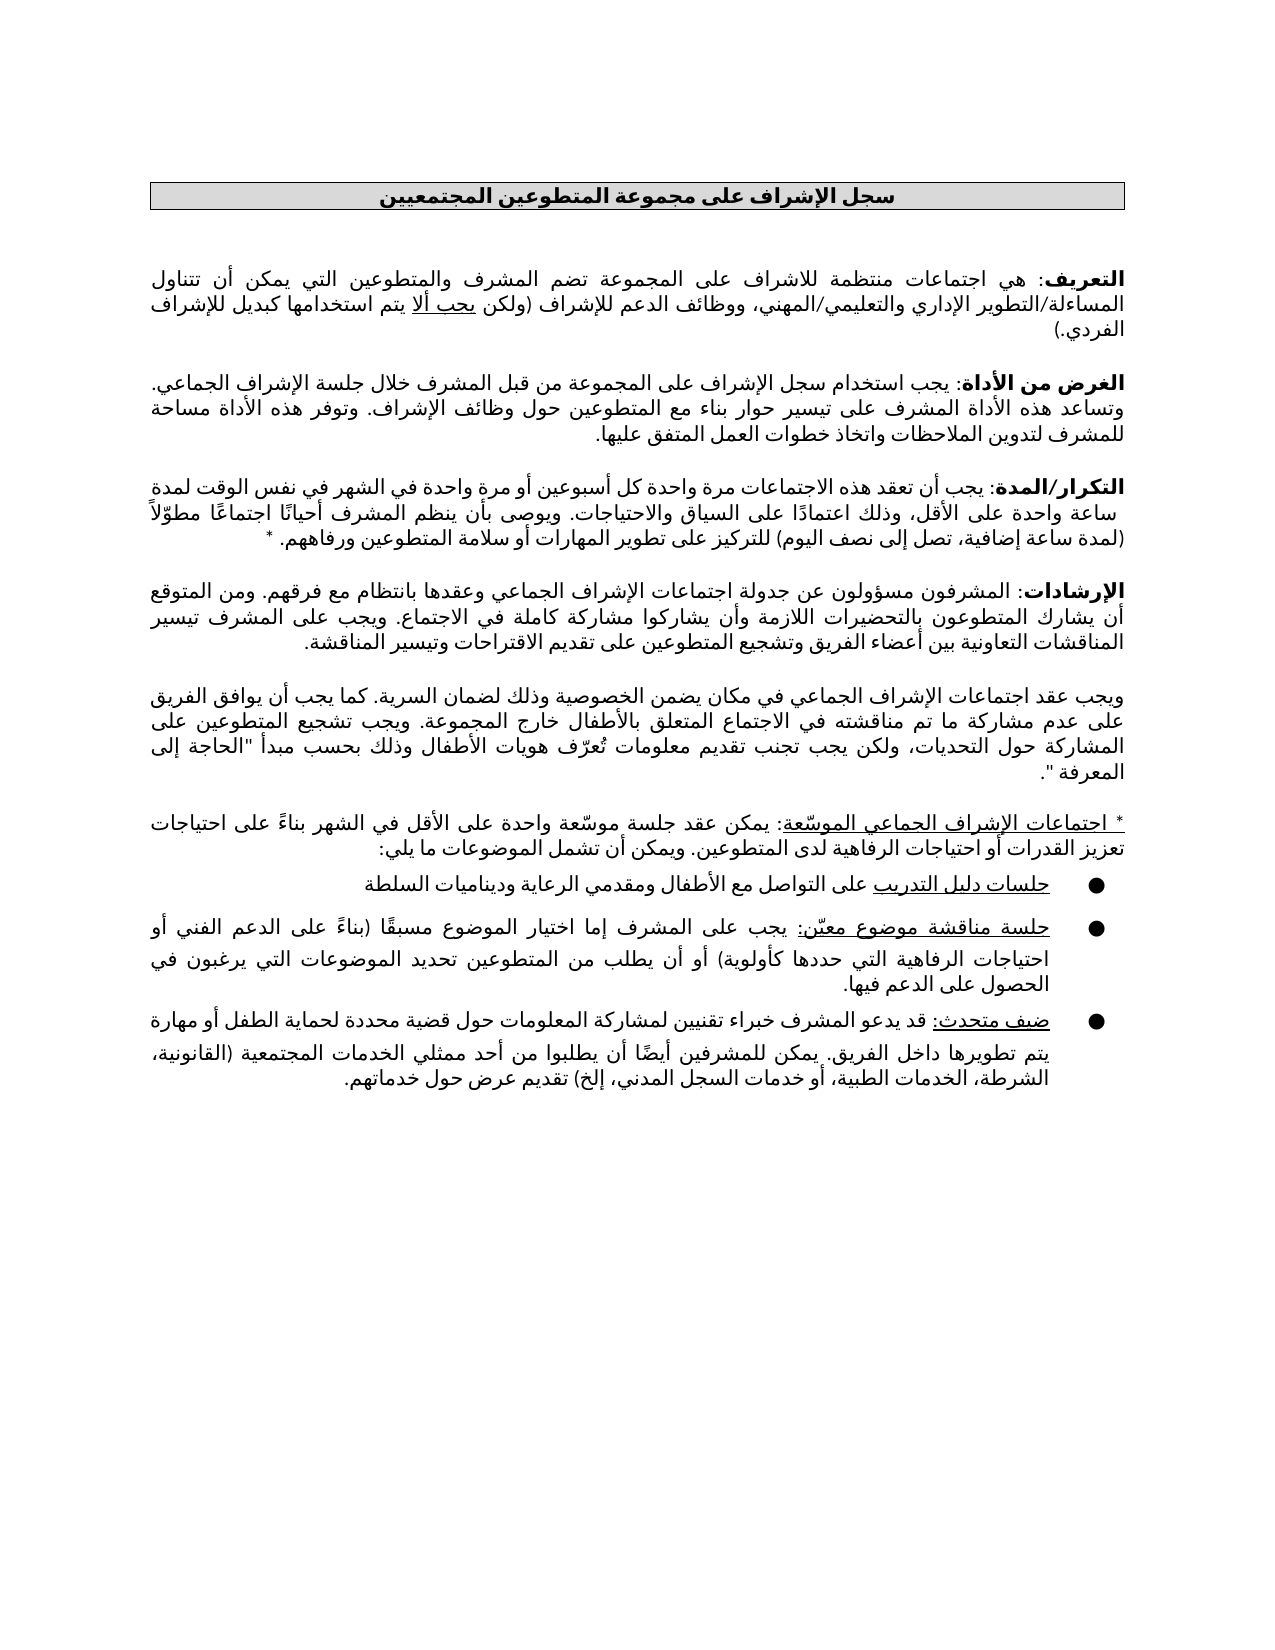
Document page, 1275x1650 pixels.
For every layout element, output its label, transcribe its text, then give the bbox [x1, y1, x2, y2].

text ويجب عقد اجتماعات الإشراف الجماعي في مكان يضمن الخصوصية وذلك لضمان السرية. كما يجب أن يوافق الفريق على عدم مشاركة ما تم مناقشته في الاجتماع المتعلق بالأطفال خارج المجموعة. ويجب تشجيع المتطوعين على المشاركة حول التحديات، ولكن يجب تجنب تقديم معلومات تُعرّف هويات الأطفال وذلك بحسب مبدأ "الحاجة إلى المعرفة ". [150, 683, 1125, 784]
text الغرض من الأداة: يجب استخدام سجل الإشراف على المجموعة من قبل المشرف خلال جلسة الإشراف الجماعي. وتساعد هذه الأداة المشرف على تيسير حوار بناء مع المتطوعين حول وظائف الإشراف. وتوفر هذه الأداة مساحة للمشرف لتدوين الملاحظات واتخاذ خطوات العمل المتفق عليها. [150, 370, 1125, 446]
text التعريف: هي اجتماعات منتظمة للاشراف على المجموعة تضم المشرف والمتطوعين التي يمكن أن تتناول المساءلة/التطوير الإداري والتعليمي/المهني، ووظائف الدعم للإشراف (ولكن يجب ألا يتم استخدامها كبديل للإشراف الفردي.) [150, 266, 1125, 342]
list جلسة مناقشة موضوع معيّن: يجب على المشرف إما اختيار الموضوع مسبقًا (بناءً على الدعم الفني أو احتياجات الرفاهية التي حددها كأولوية) أو أن يطلب من المتطوعين تحديد الموضوعات التي يرغبون في الحصول على الدعم فيها. [150, 903, 1087, 997]
list جلسات دليل التدريب على التواصل مع الأطفال ومقدمي الرعاية وديناميات السلطة [150, 861, 1087, 903]
text * اجتماعات الإشراف الجماعي الموسّعة: يمكن عقد جلسة موسّعة واحدة على الأقل في الشهر بناءً على احتياجات تعزيز القدرات أو احتياجات الرفاهية لدى المتطوعين. ويمكن أن تشمل الموضوعات ما يلي: [150, 810, 1125, 861]
list ضيف متحدث: قد يدعو المشرف خبراء تقنيين لمشاركة المعلومات حول قضية محددة لحماية الطفل أو مهارة يتم تطويرها داخل الفريق. يمكن للمشرفين أيضًا أن يطلبوا من أحد ممثلي الخدمات المجتمعية (القانونية، الشرطة، الخدمات الطبية، أو خدمات السجل المدني، إلخ) تقديم عرض حول خدماتهم. [150, 997, 1087, 1091]
text الإرشادات: المشرفون مسؤولون عن جدولة اجتماعات الإشراف الجماعي وعقدها بانتظام مع فرقهم. ومن المتوقع أن يشارك المتطوعون بالتحضيرات اللازمة وأن يشاركوا مشاركة كاملة في الاجتماع. ويجب على المشرف تيسير المناقشات التعاونية بين أعضاء الفريق وتشجيع المتطوعين على تقديم الاقتراحات وتيسير المناقشة. [150, 578, 1125, 655]
text التكرار/المدة: يجب أن تعقد هذه الاجتماعات مرة واحدة كل أسبوعين أو مرة واحدة في الشهر في نفس الوقت لمدة ساعة واحدة على الأقل، وذلك اعتمادًا على السياق والاحتياجات. ويوصى بأن ينظم المشرف أحيانًا اجتماعًا مطوّلاً (لمدة ساعة إضافية، تصل إلى نصف اليوم) للتركيز على تطوير المهارات أو سلامة المتطوعين ورفاههم. * [150, 474, 1125, 551]
table_header سجل الإشراف على مجموعة المتطوعين المجتمعيين [151, 183, 1124, 209]
